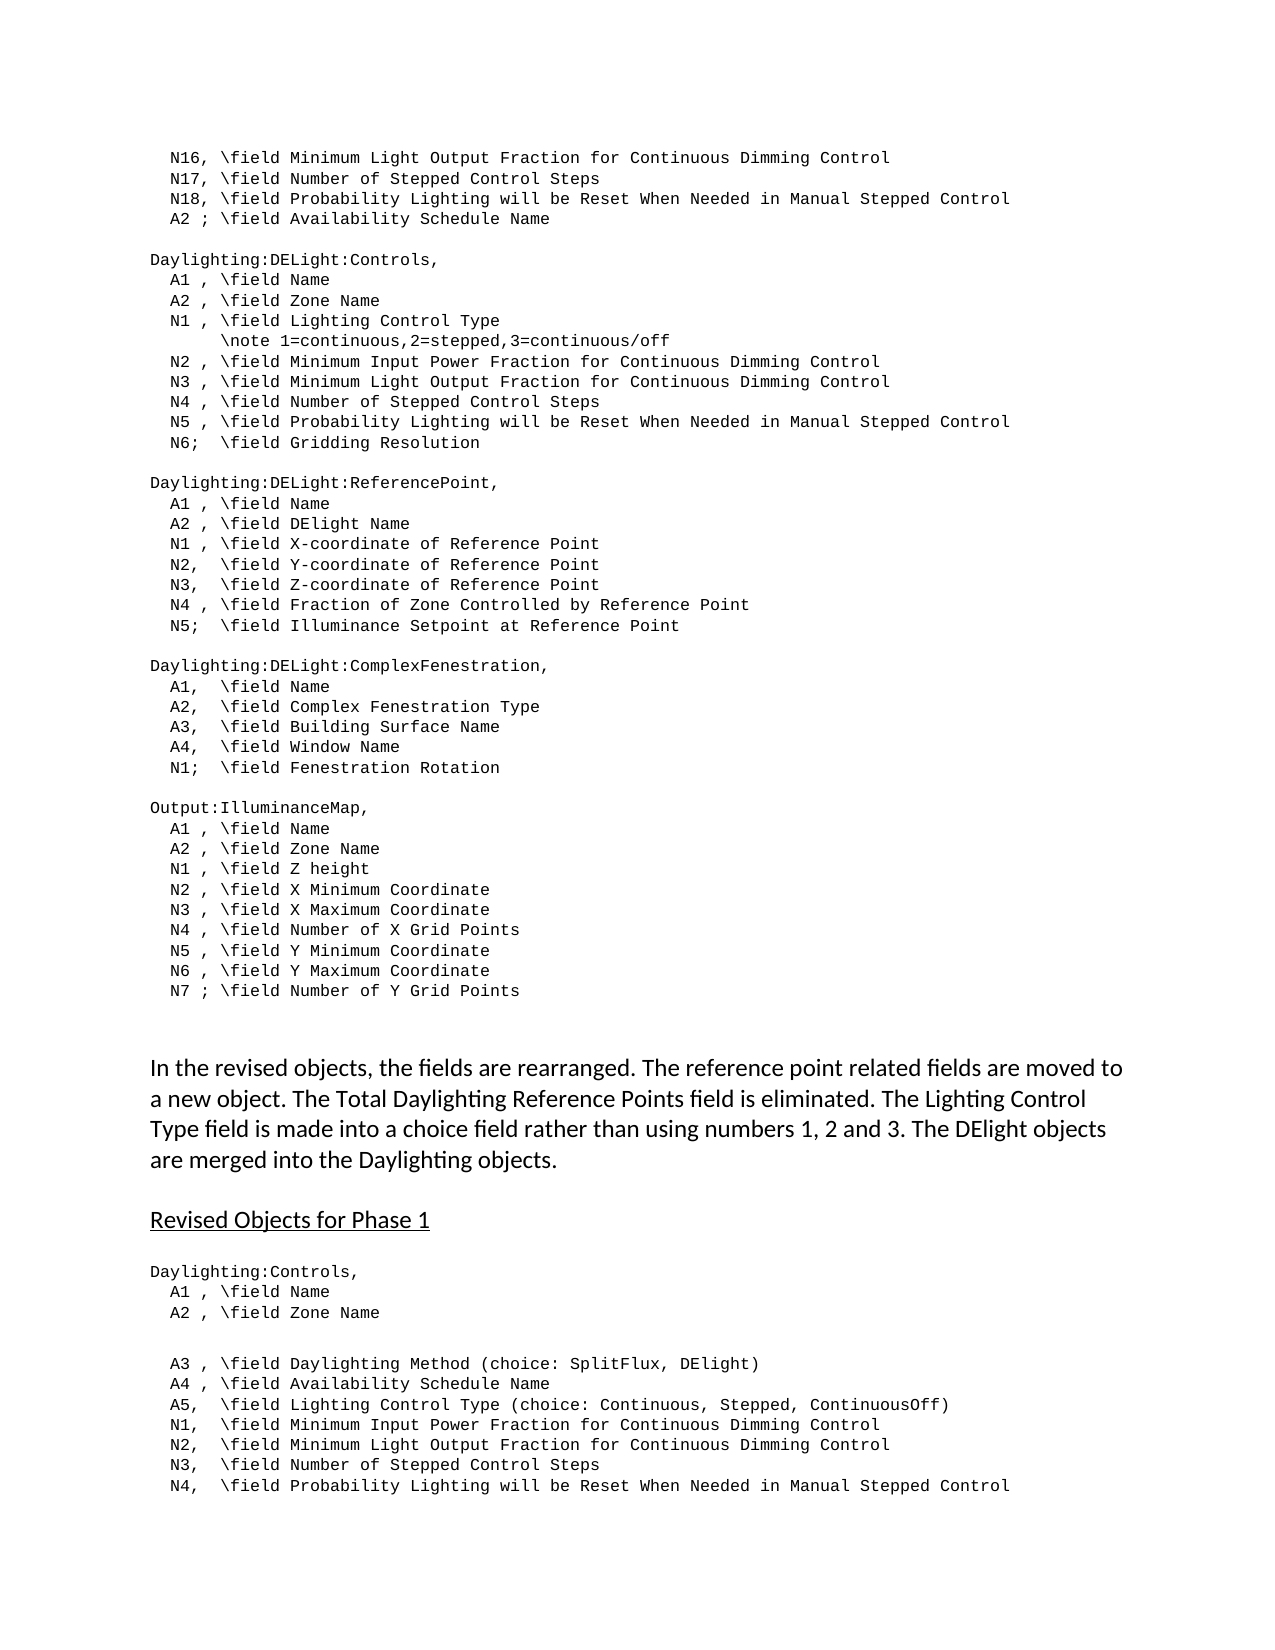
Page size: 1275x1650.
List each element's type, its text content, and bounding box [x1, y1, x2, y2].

text A4 , \field Availability Schedule Name [150, 1376, 1125, 1394]
text A2 , \field Zone Name [150, 292, 1125, 311]
text A2 , \field Zone Name [150, 1304, 1125, 1353]
text A1 , \field Name [150, 820, 1125, 839]
text \note 1=continuous,2=stepped,3=continuous/off [150, 333, 1125, 352]
text Daylighting:DELight:ComplexFenestration, [150, 658, 1125, 677]
text N5 , \field Probability Lighting will be Reset When Needed in Manual Stepped Control [150, 414, 1125, 433]
text N4 , \field Number of Stepped Control Steps [150, 394, 1125, 413]
text N2, \field Minimum Light Output Fraction for Continuous Dimming Control [150, 1437, 1125, 1456]
text N1; \field Fenestration Rotation [150, 759, 1125, 778]
text N1 , \field Z height [150, 861, 1125, 880]
text Revised Objects for Phase 1 [150, 1204, 1125, 1234]
text N17, \field Number of Stepped Control Steps [150, 170, 1125, 189]
text In the revised objects, the fields are rearranged. The reference point related fields are moved to a new object. The Total Daylighting Reference Points field is eliminated. The Lighting Control Type field is made into a choice field rather than using numbers 1, 2 and 3. The DElight objects are merged into the Daylighting objects. [150, 1053, 1125, 1175]
text A2 , \field Zone Name [150, 841, 1125, 859]
text A1 , \field Name [150, 1284, 1125, 1303]
text N7 ; \field Number of Y Grid Points [150, 983, 1125, 1002]
text A1, \field Name [150, 678, 1125, 697]
text A3, \field Building Surface Name [150, 719, 1125, 738]
text N5 , \field Y Minimum Coordinate [150, 942, 1125, 961]
text N6 , \field Y Maximum Coordinate [150, 962, 1125, 981]
text N3, \field Number of Stepped Control Steps [150, 1457, 1125, 1476]
text N2 , \field X Minimum Coordinate [150, 881, 1125, 900]
text Daylighting:DELight:ReferencePoint, [150, 475, 1125, 494]
text Output:IlluminanceMap, [150, 800, 1125, 819]
text A2, \field Complex Fenestration Type [150, 698, 1125, 717]
text N2, \field Y-coordinate of Reference Point [150, 556, 1125, 575]
text N4 , \field Number of X Grid Points [150, 922, 1125, 941]
text A2 ; \field Availability Schedule Name [150, 211, 1125, 230]
text A2 , \field DElight Name [150, 516, 1125, 534]
text A3 , \field Daylighting Method (choice: SplitFlux, DElight) [150, 1355, 1125, 1374]
text N1, \field Minimum Input Power Fraction for Continuous Dimming Control [150, 1416, 1125, 1435]
text A5, \field Lighting Control Type (choice: Continuous, Stepped, ContinuousOff) [150, 1396, 1125, 1415]
text N4 , \field Fraction of Zone Controlled by Reference Point [150, 597, 1125, 616]
text N1 , \field X-coordinate of Reference Point [150, 536, 1125, 555]
text Daylighting:DELight:Controls, [150, 252, 1125, 270]
text N3, \field Z-coordinate of Reference Point [150, 577, 1125, 595]
text N18, \field Probability Lighting will be Reset When Needed in Manual Stepped Control [150, 191, 1125, 209]
text A1 , \field Name [150, 495, 1125, 514]
text N1 , \field Lighting Control Type [150, 312, 1125, 331]
text Daylighting:Controls, [150, 1263, 1125, 1282]
text N4, \field Probability Lighting will be Reset When Needed in Manual Stepped Control [150, 1477, 1125, 1496]
text N3 , \field X Maximum Coordinate [150, 902, 1125, 920]
text A1 , \field Name [150, 272, 1125, 291]
text N6; \field Gridding Resolution [150, 434, 1125, 453]
text N5; \field Illuminance Setpoint at Reference Point [150, 617, 1125, 636]
text A4, \field Window Name [150, 739, 1125, 758]
text N16, \field Minimum Light Output Fraction for Continuous Dimming Control [150, 150, 1125, 169]
text N3 , \field Minimum Light Output Fraction for Continuous Dimming Control [150, 373, 1125, 392]
text N2 , \field Minimum Input Power Fraction for Continuous Dimming Control [150, 353, 1125, 372]
